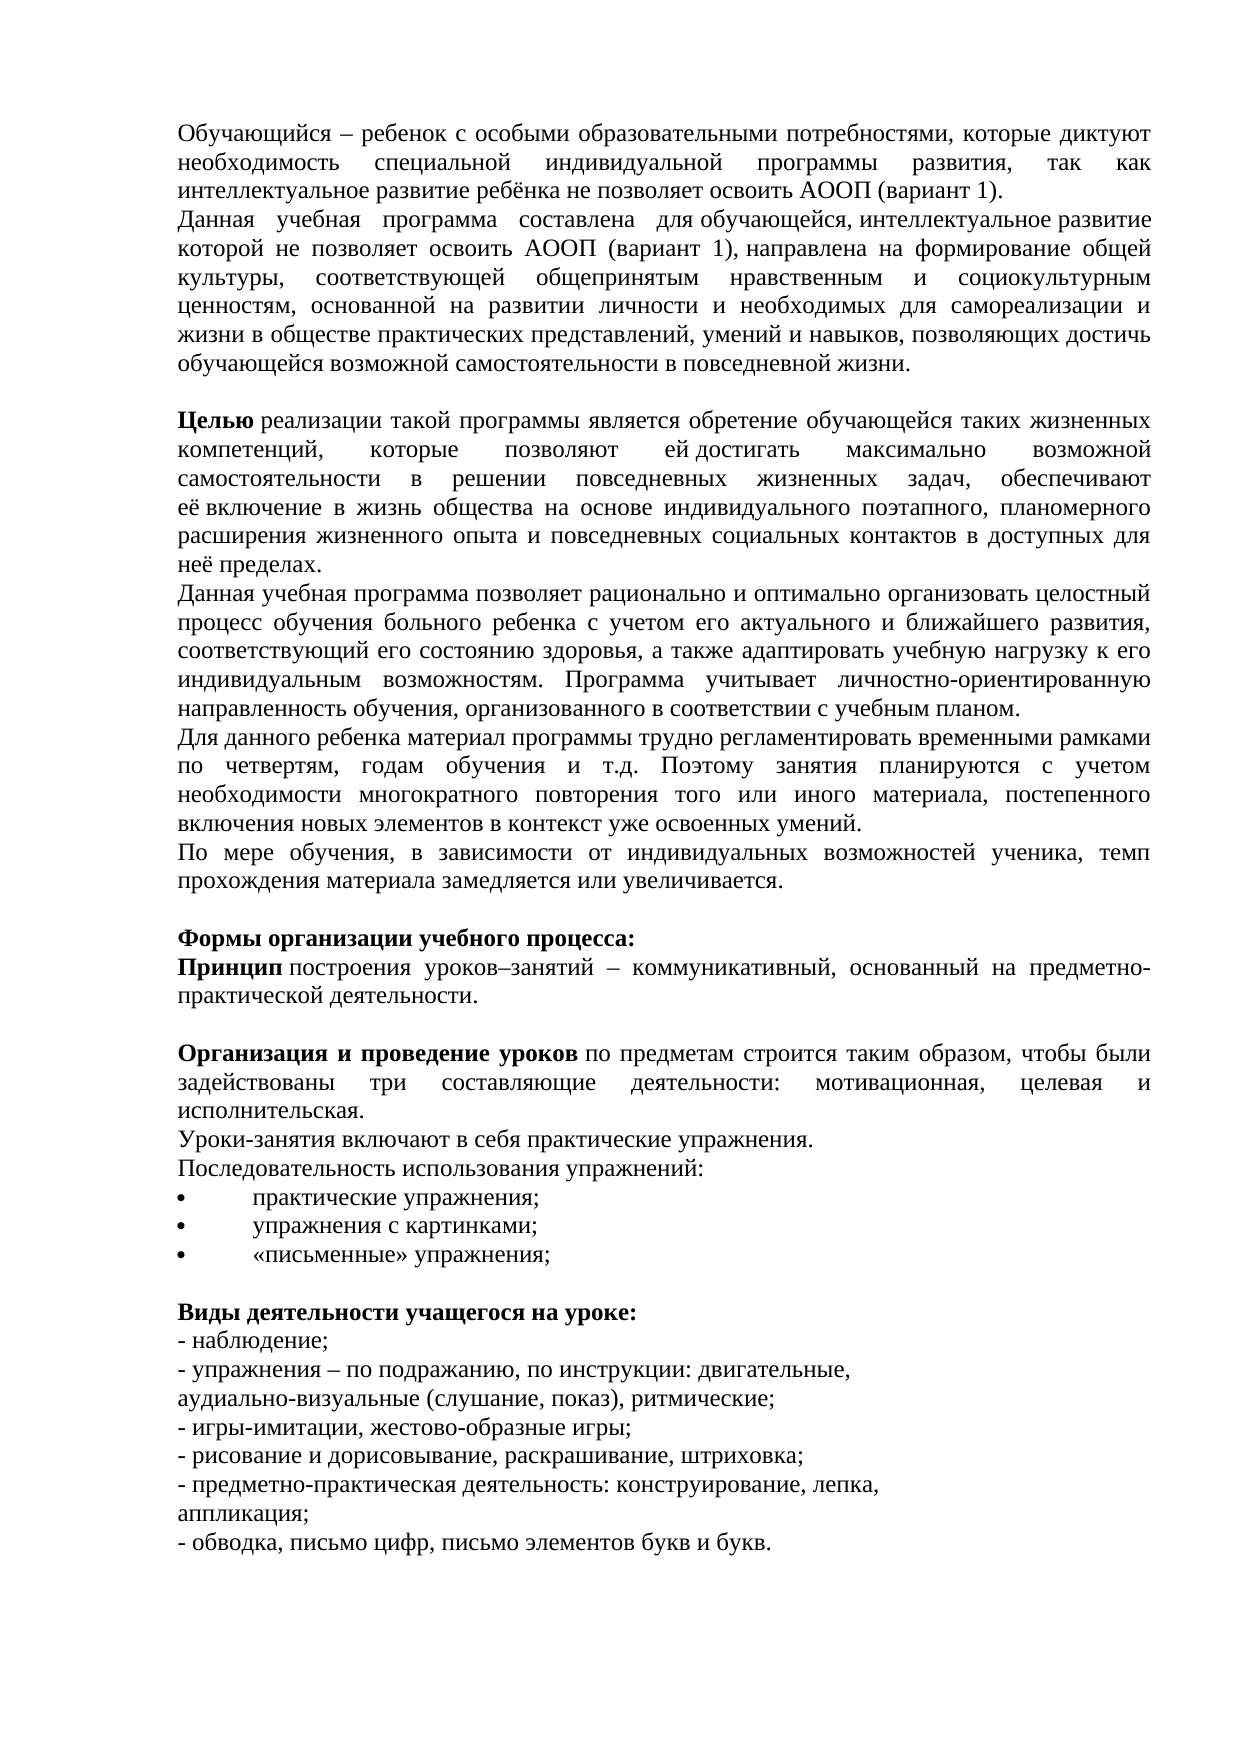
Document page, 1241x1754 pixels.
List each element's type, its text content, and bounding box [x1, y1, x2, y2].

text Для данного ребенка материал программы трудно регламентировать временными рамками по четвертям, годам обучения и т.д. Поэтому занятия планируются с учетом необходимости многократного повторения того или иного материала, постепенного включения новых элементов в контекст уже освоенных умений. [177, 722, 1152, 837]
text аппликация; [177, 1498, 1152, 1527]
text Данная учебная программа составлена для обучающейся, интеллектуальное развитие которой не позволяет освоить АООП (вариант 1), направлена на формирование общей культуры, соответствующей общепринятым нравственным и социокультурным ценностям, основанной на развитии личности и необходимых для самореализации и жизни в обществе практических представлений, умений и навыков, позволяющих достичь обучающейся возможной самостоятельности в повседневной жизни. [177, 204, 1152, 377]
list упражнения с картинками; [177, 1211, 1152, 1239]
text Целью реализации такой программы является обретение обучающейся таких жизненных компетенций, которые позволяют ей достигать максимально возможной самостоятельности в решении повседневных жизненных задач, обеспечивают её включение в жизнь общества на основе индивидуального поэтапного, планомерного расширения жизненного опыта и повседневных социальных контактов в доступных для неё пределах. [177, 406, 1152, 578]
text Последовательность использования упражнений: [177, 1153, 1152, 1182]
text Уроки-занятия включают в себя практические упражнения. [177, 1124, 1152, 1153]
text - наблюдение; [177, 1326, 1152, 1354]
text Принцип построения уроков–занятий – коммуникативный, основанный на предметно-практической деятельности. [177, 952, 1152, 1009]
text Данная учебная программа позволяет рационально и оптимально организовать целостный процесс обучения больного ребенка с учетом его актуального и ближайшего развития, соответствующий его состоянию здоровья, а также адаптировать учебную нагрузку к его индивидуальным возможностям. Программа учитывает личностно-ориентированную направленность обучения, организованного в соответствии с учебным планом. [177, 578, 1152, 722]
text Формы организации учебного процесса: [177, 923, 1152, 952]
text - обводка, письмо цифр, письмо элементов букв и букв. [177, 1527, 1152, 1556]
text аудиально-визуальные (слушание, показ), ритмические; [177, 1383, 1152, 1412]
text - рисование и дорисовывание, раскрашивание, штриховка; [177, 1441, 1152, 1469]
text Обучающийся – ребенок с особыми образовательными потребностями, которые диктуют необходимость специальной индивидуальной программы развития, так как интеллектуальное развитие ребёнка не позволяет освоить АООП (вариант 1). [177, 118, 1152, 204]
text Организация и проведение уроков по предметам строится таким образом, чтобы были задействованы три составляющие деятельности: мотивационная, целевая и исполнительская. [177, 1038, 1152, 1124]
list практические упражнения; [177, 1182, 1152, 1211]
text - упражнения – по подражанию, по инструкции: двигательные, [177, 1354, 1152, 1383]
list «письменные» упражнения; [177, 1239, 1152, 1268]
text Виды деятельности учащегося на уроке: [177, 1297, 1152, 1326]
text - игры-имитации, жестово-образные игры; [177, 1412, 1152, 1441]
text - предметно-практическая деятельность: конструирование, лепка, [177, 1469, 1152, 1498]
text По мере обучения, в зависимости от индивидуальных возможностей ученика, темп прохождения материала замедляется или увеличивается. [177, 837, 1152, 894]
